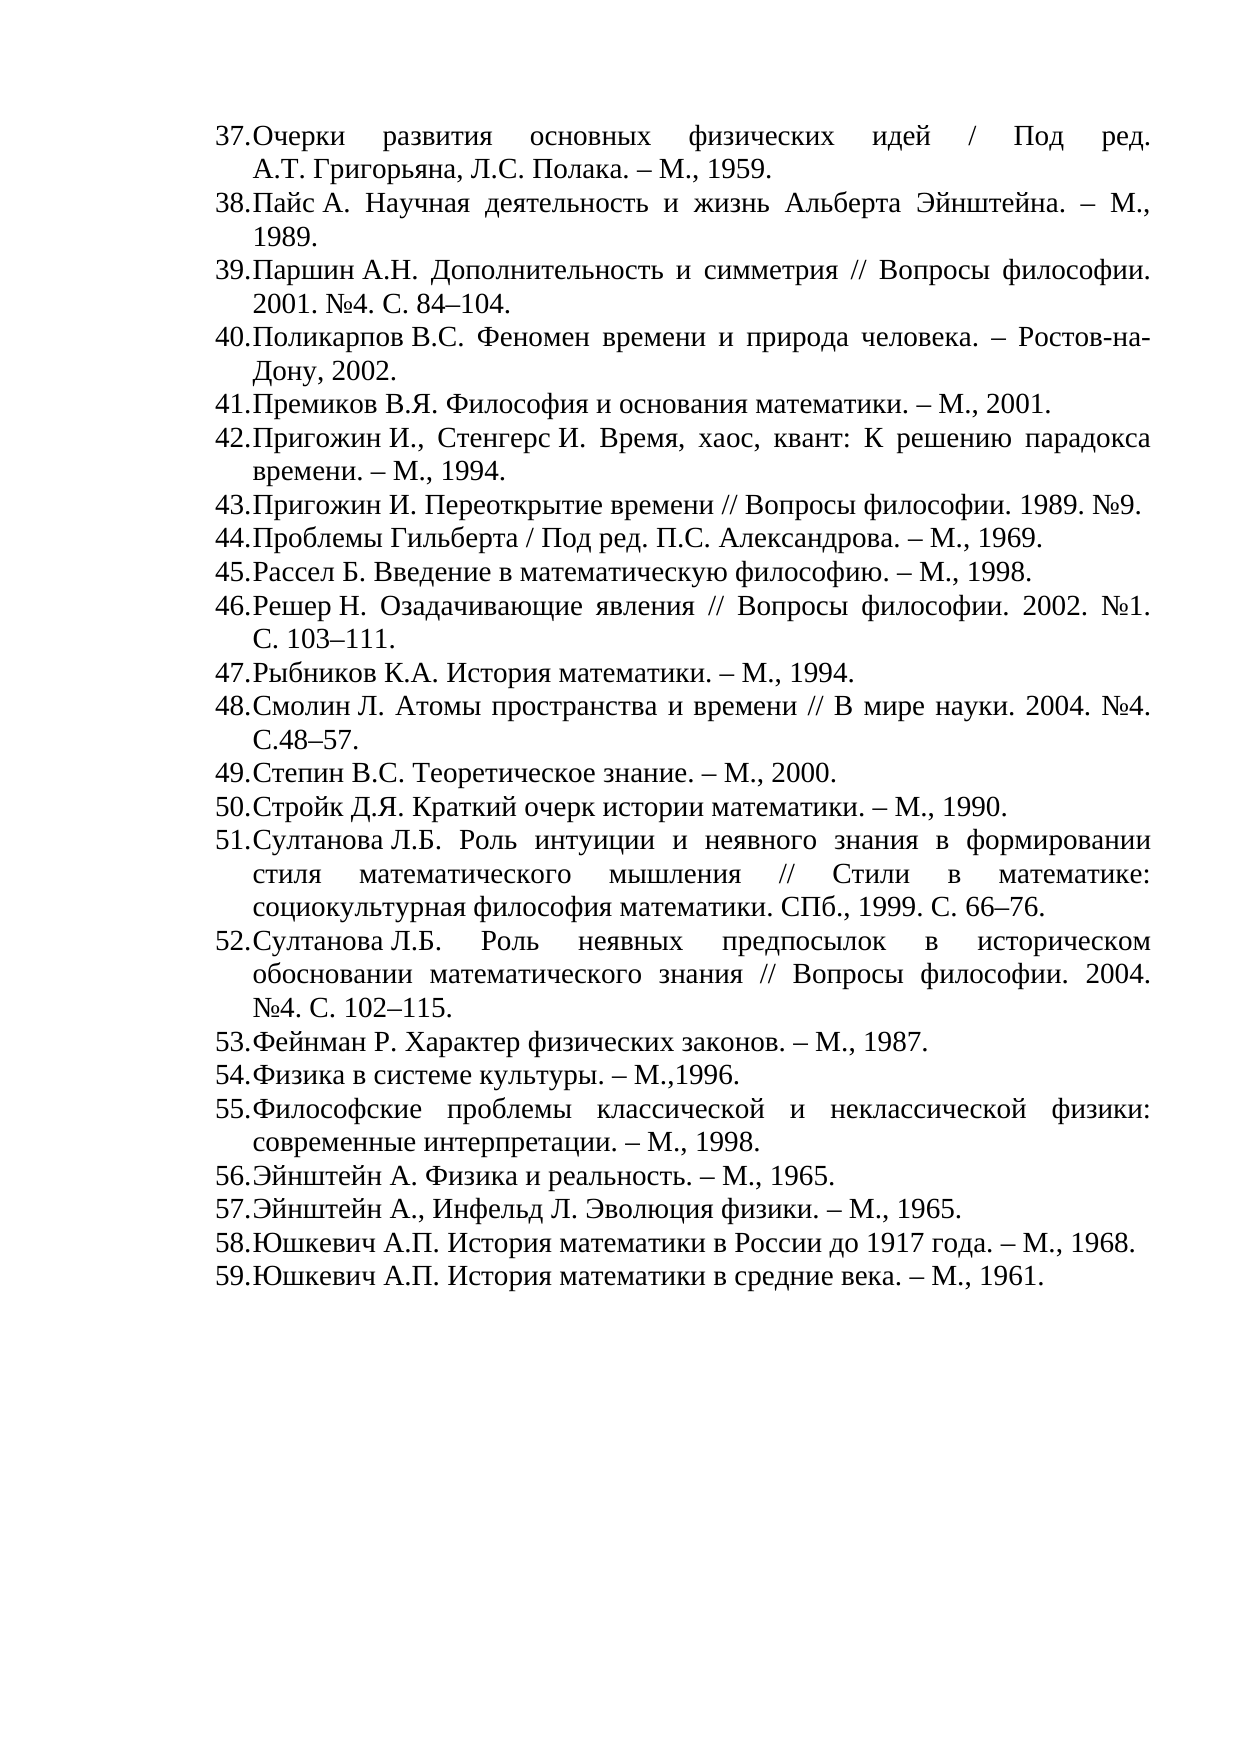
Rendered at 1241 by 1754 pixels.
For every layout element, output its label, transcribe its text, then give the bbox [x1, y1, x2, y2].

list Султанова Л.Б. Роль интуиции и неявного знания в формировании стиля математического мышления // Стили в математике: социокультурная философия математики. СПб., 1999. С. 66–76. [215, 822, 1152, 923]
list Юшкевич А.П. История математики в России до 1917 года. – М., 1968. [215, 1225, 1152, 1258]
list Пригожин И., Стенгерс И. Время, хаос, квант: К решению парадокса времени. – М., 1994. [215, 420, 1152, 487]
list Смолин Л. Атомы пространства и времени // В мире науки. 2004. №4. С.48–57. [215, 688, 1152, 755]
list Философские проблемы классической и неклассической физики: современные интерпретации. – М., 1998. [215, 1091, 1152, 1158]
list Рыбников К.А. История математики. – М., 1994. [215, 655, 1152, 688]
list Пригожин И. Переоткрытие времени // Вопросы философии. 1989. №9. [215, 487, 1152, 521]
list Эйнштейн А. Физика и реальность. – М., 1965. [215, 1158, 1152, 1191]
list Решер Н. Озадачивающие явления // Вопросы философии. 2002. №1. С. 103–111. [215, 588, 1152, 655]
list Султанова Л.Б. Роль неявных предпосылок в историческом обосновании математического знания // Вопросы философии. 2004. №4. С. 102–115. [215, 923, 1152, 1024]
list Поликарпов В.С. Феномен времени и природа человека. – Ростов-на-Дону, 2002. [215, 319, 1152, 386]
list Пайс А. Научная деятельность и жизнь Альберта Эйнштейна. – М., 1989. [215, 185, 1152, 252]
list Степин В.С. Теоретическое знание. – М., 2000. [215, 755, 1152, 789]
list Проблемы Гильберта / Под ред. П.С. Александрова. – М., 1969. [215, 521, 1152, 554]
list Очерки развития основных физических идей / Под ред. А.Т. Григорьяна, Л.С. Полака. – М., 1959. [215, 118, 1152, 185]
list Паршин А.Н. Дополнительность и симметрия // Вопросы философии. 2001. №4. С. 84–104. [215, 252, 1152, 319]
list Рассел Б. Введение в математическую философию. – М., 1998. [215, 554, 1152, 588]
list Фейнман Р. Характер физических законов. – М., 1987. [215, 1024, 1152, 1057]
list Эйнштейн А., Инфельд Л. Эволюция физики. – М., 1965. [215, 1191, 1152, 1225]
list Юшкевич А.П. История математики в средние века. – М., 1961. [215, 1258, 1152, 1292]
list Физика в системе культуры. – М.,1996. [215, 1057, 1152, 1091]
list Премиков В.Я. Философия и основания математики. – М., 2001. [215, 386, 1152, 420]
list Стройк Д.Я. Краткий очерк истории математики. – М., 1990. [215, 789, 1152, 822]
